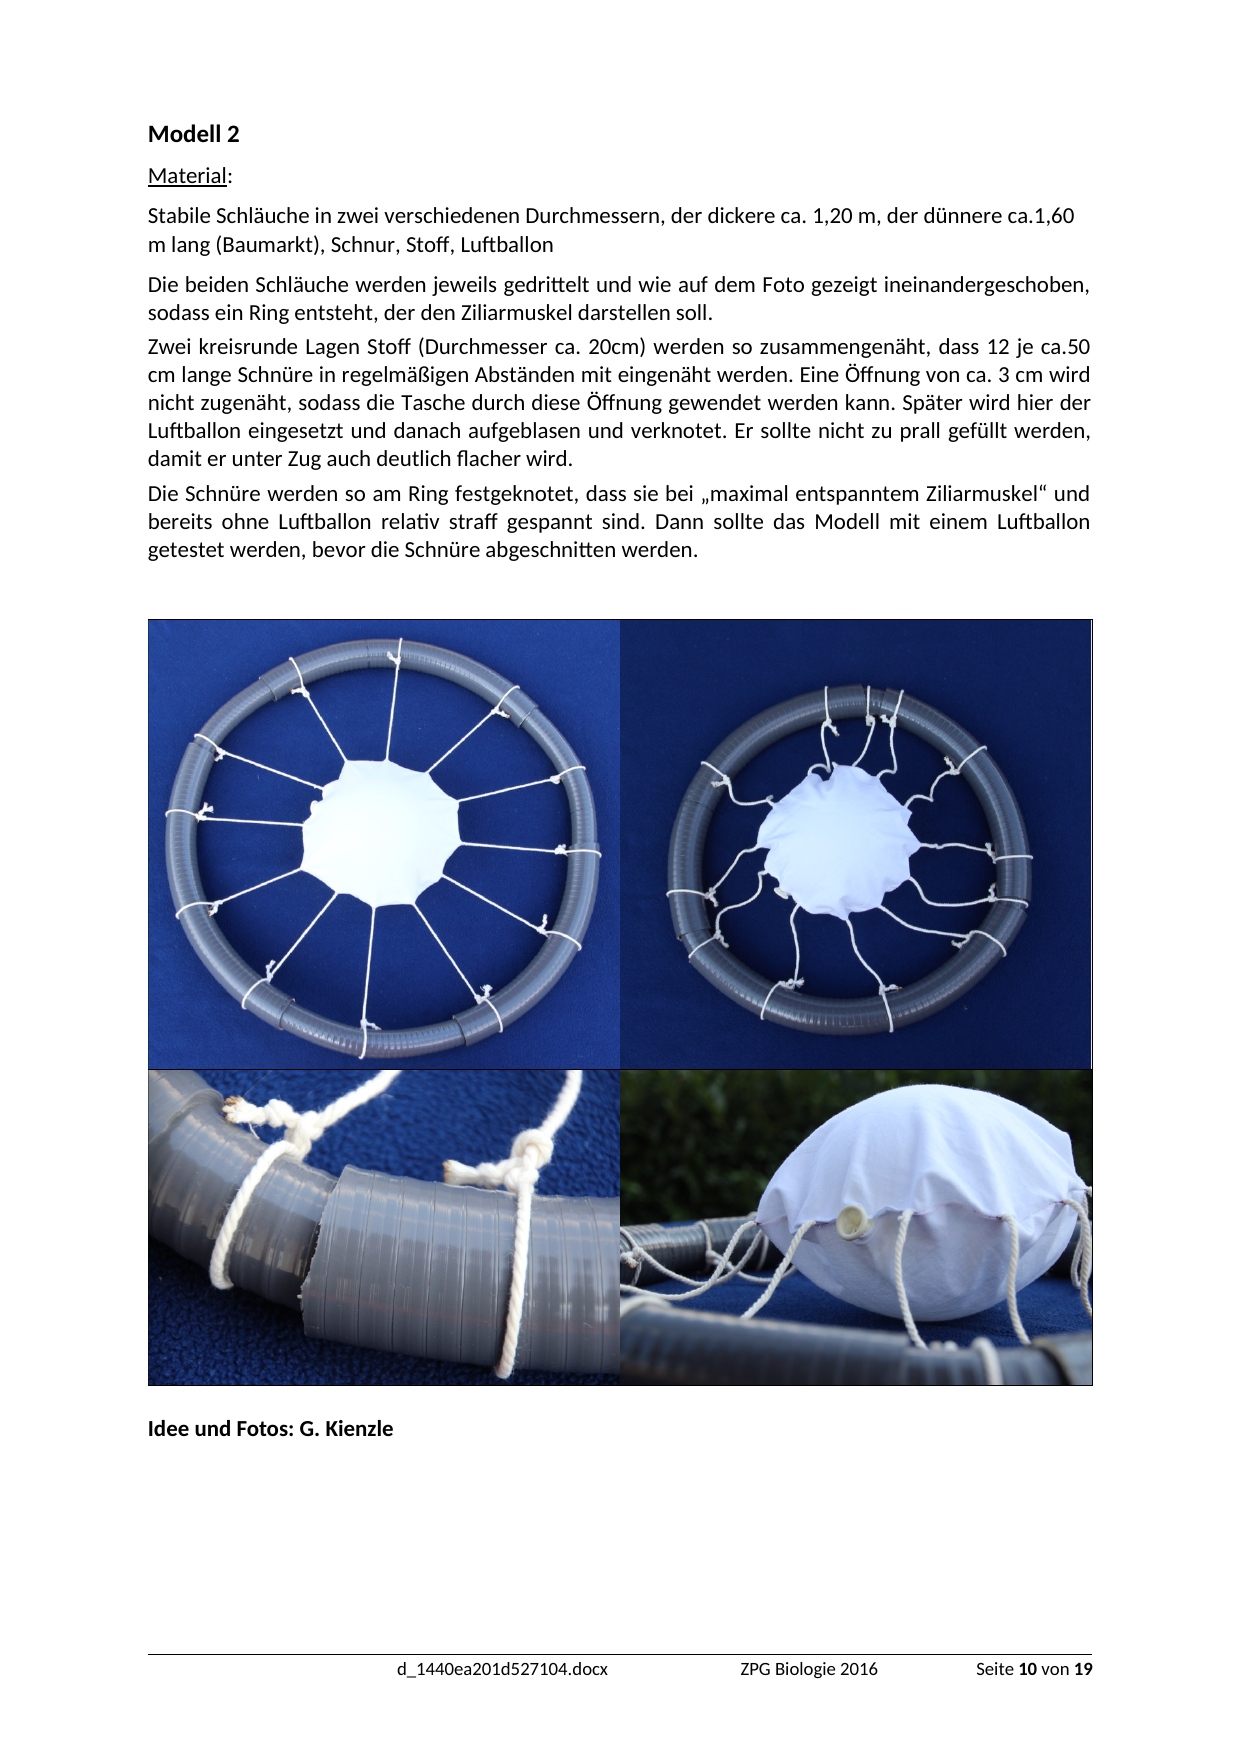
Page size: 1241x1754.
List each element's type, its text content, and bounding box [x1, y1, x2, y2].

text Material: [148, 161, 1092, 189]
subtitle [148, 1414, 1092, 1442]
text Die beiden Schläuche werden jeweils gedrittelt und wie auf dem Foto gezeigt ineinandergeschoben, sodass ein Ring entsteht, der den Ziliarmuskel darstellen soll. [148, 270, 1092, 326]
text Zwei kreisrunde Lagen Stoff (Durchmesser ca. 20cm) werden so zusammengenäht, dass 12 je ca.50 cm lange Schnüre in regelmäßigen Abständen mit eingenäht werden. Eine Öffnung von ca. 3 cm wird nicht zugenäht, sodass die Tasche durch diese Öffnung gewendet werden kann. Später wird hier der Luftballon eingesetzt und danach aufgeblasen und verknotet. Er sollte nicht zu prall gefüllt werden, damit er unter Zug auch deutlich flacher wird. [148, 332, 1092, 473]
text Modell 2 [148, 118, 1092, 149]
text Die Schnüre werden so am Ring festgeknotet, dass sie bei „maximal entspanntem Ziliarmuskel“ und bereits ohne Luftballon relativ straff gespannt sind. Dann sollte das Modell mit einem Luftballon getestet werden, bevor die Schnüre abgeschnitten werden. [148, 479, 1092, 563]
picture [148, 1070, 1092, 1385]
text Stabile Schläuche in zwei verschiedenen Durchmessern, der dickere ca. 1,20 m, der dünnere ca.1,60 m lang (Baumarkt), Schnur, Stoff, Luftballon [148, 202, 1092, 258]
picture [148, 620, 1092, 1069]
